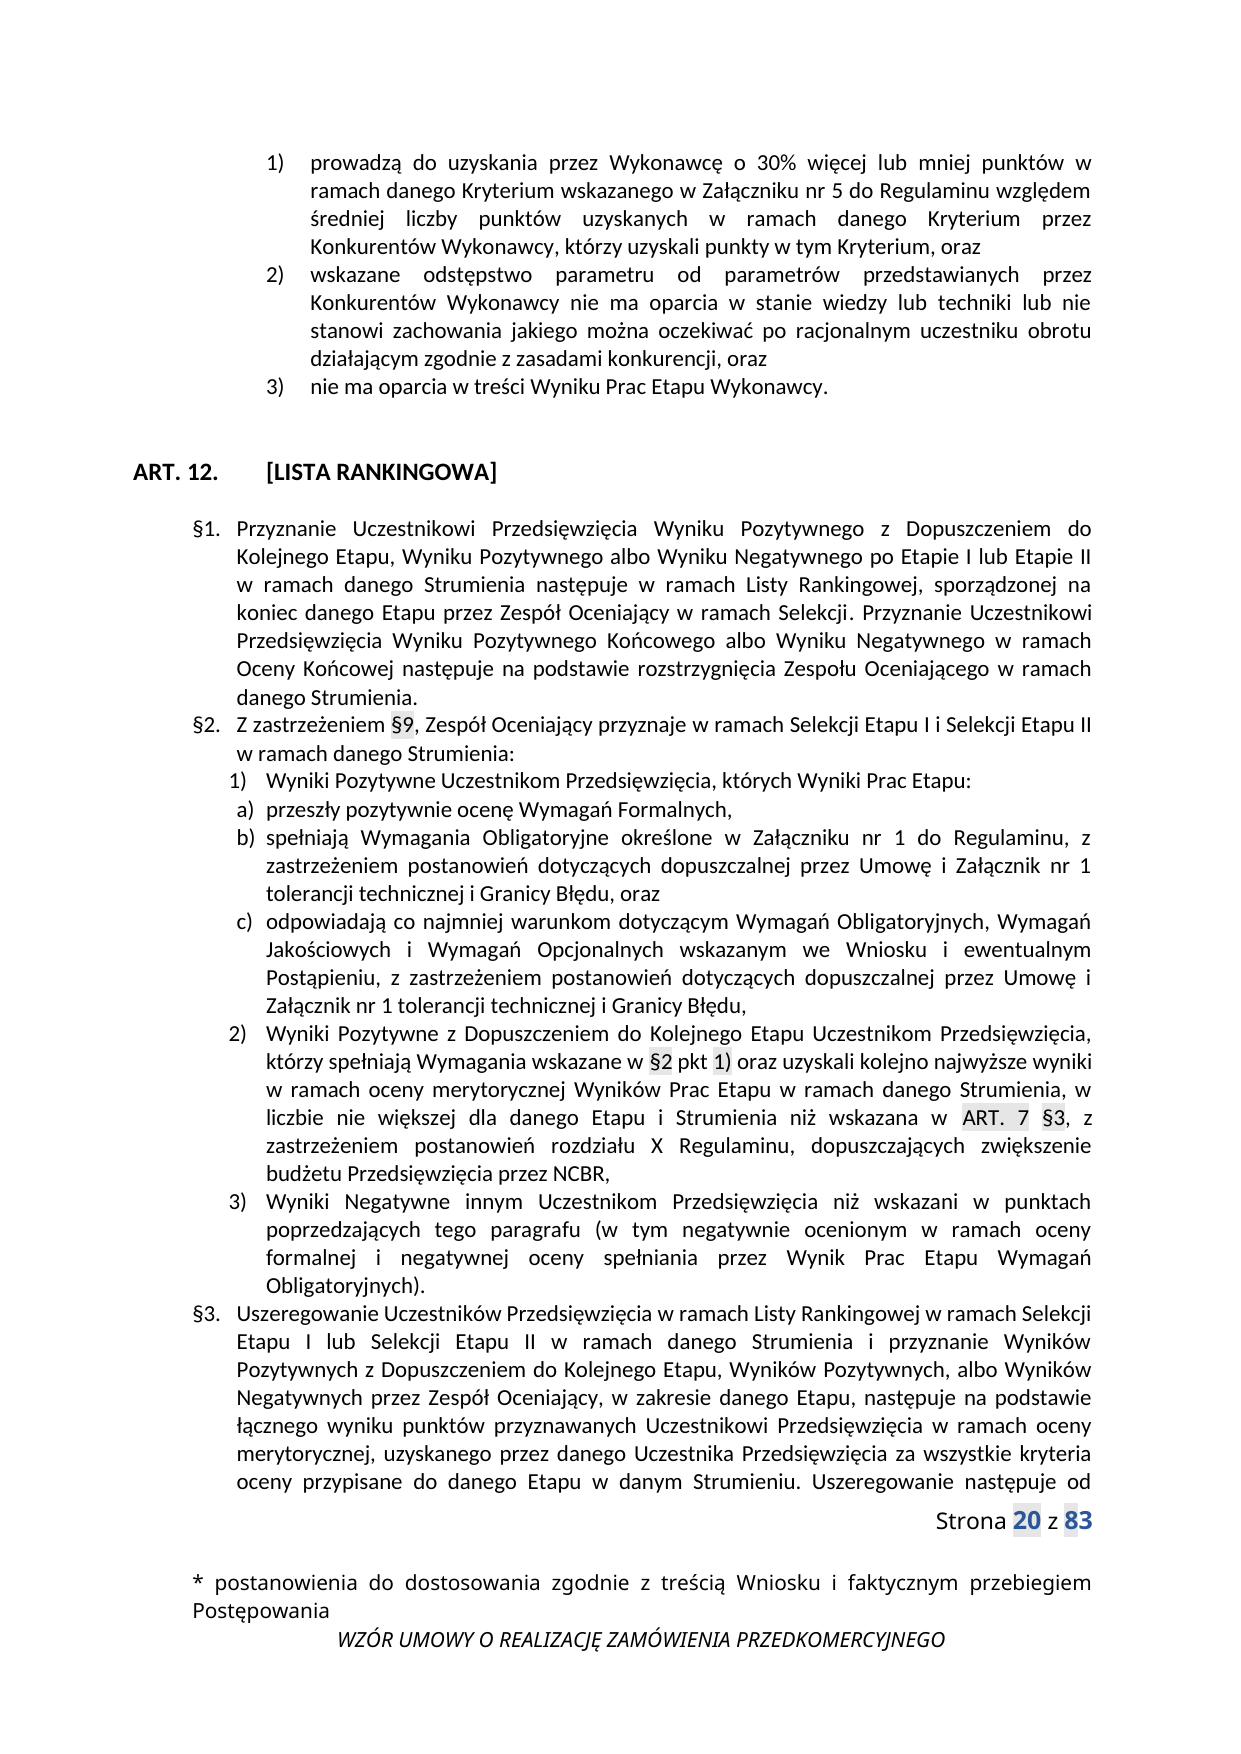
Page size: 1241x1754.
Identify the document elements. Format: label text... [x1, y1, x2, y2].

list Wyniki Pozytywne Uczestnikom Przedsięwzięcia, których Wyniki Prac Etapu: [228, 767, 1093, 795]
list przeszły pozytywnie ocenę Wymagań Formalnych, [236, 795, 1093, 823]
list Z zastrzeżeniem §9, Zespół Oceniający przyznaje w ramach Selekcji Etapu I i Selekcji Etapu II w ramach danego Strumienia: [192, 711, 1093, 767]
list wskazane odstępstwo parametru od parametrów przedstawianych przez Konkurentów Wykonawcy nie ma oparcia w stanie wiedzy lub techniki lub nie stanowi zachowania jakiego można oczekiwać po racjonalnym uczestniku obrotu działającym zgodnie z zasadami konkurencji, oraz [266, 260, 1093, 372]
list Przyznanie Uczestnikowi Przedsięwzięcia Wyniku Pozytywnego z Dopuszczeniem do Kolejnego Etapu, Wyniku Pozytywnego albo Wyniku Negatywnego po Etapie I lub Etapie II w ramach danego Strumienia następuje w ramach Listy Rankingowej, sporządzonej na koniec danego Etapu przez Zespół Oceniający w ramach Selekcji. Przyznanie Uczestnikowi Przedsięwzięcia Wyniku Pozytywnego Końcowego albo Wyniku Negatywnego w ramach Oceny Końcowej następuje na podstawie rozstrzygnięcia Zespołu Oceniającego w ramach danego Strumienia. [192, 514, 1093, 711]
list nie ma oparcia w treści Wyniku Prac Etapu Wykonawcy. [266, 372, 1093, 400]
list odpowiadają co najmniej warunkom dotyczącym Wymagań Obligatoryjnych, Wymagań Jakościowych i Wymagań Opcjonalnych wskazanym we Wniosku i ewentualnym Postąpieniu, z zastrzeżeniem postanowień dotyczących dopuszczalnej przez Umowę i Załącznik nr 1 tolerancji technicznej i Granicy Błędu, [236, 907, 1093, 1019]
list Wyniki Negatywne innym Uczestnikom Przedsięwzięcia niż wskazani w punktach poprzedzających tego paragrafu (w tym negatywnie ocenionym w ramach oceny formalnej i negatywnej oceny spełniania przez Wynik Prac Etapu Wymagań Obligatoryjnych). [228, 1187, 1093, 1299]
list Wyniki Pozytywne z Dopuszczeniem do Kolejnego Etapu Uczestnikom Przedsięwzięcia, którzy spełniają Wymagania wskazane w §2 pkt 1) oraz uzyskali kolejno najwyższe wyniki w ramach oceny merytorycznej Wyników Prac Etapu w ramach danego Strumienia, w liczbie nie większej dla danego Etapu i Strumienia niż wskazana w ART. 7 §3, z zastrzeżeniem postanowień rozdziału X Regulaminu, dopuszczających zwiększenie budżetu Przedsięwzięcia przez NCBR, [228, 1019, 1093, 1187]
list prowadzą do uzyskania przez Wykonawcę o 30% więcej lub mniej punktów w ramach danego Kryterium wskazanego w Załączniku nr 5 do Regulaminu względem średniej liczby punktów uzyskanych w ramach danego Kryterium przez Konkurentów Wykonawcy, którzy uzyskali punkty w tym Kryterium, oraz [266, 148, 1093, 260]
list spełniają Wymagania Obligatoryjne określone w Załączniku nr 1 do Regulaminu, z zastrzeżeniem postanowień dotyczących dopuszczalnej przez Umowę i Załącznik nr 1 tolerancji technicznej i Granicy Błędu, oraz [236, 823, 1093, 907]
subtitle [LISTA RANKINGOWA] [133, 456, 1093, 486]
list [192, 1299, 1093, 1495]
